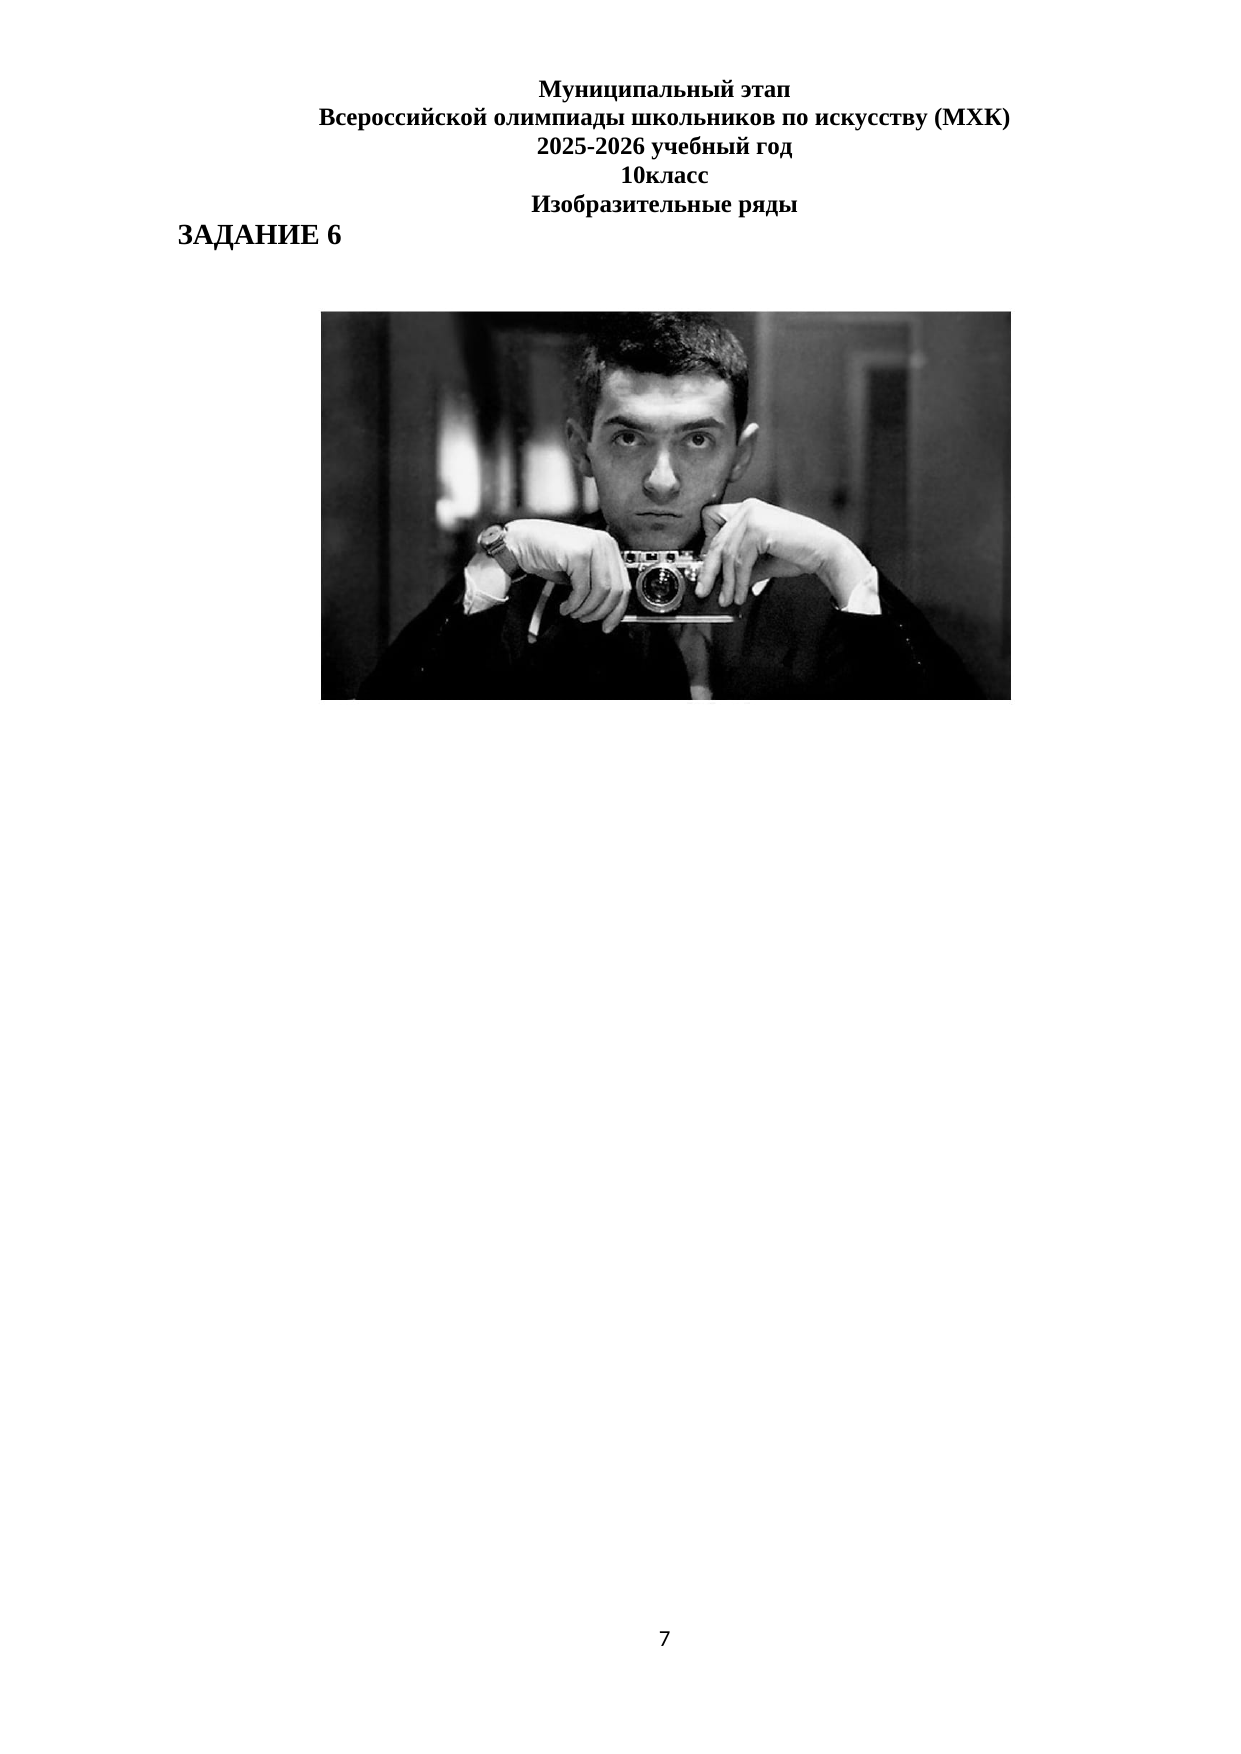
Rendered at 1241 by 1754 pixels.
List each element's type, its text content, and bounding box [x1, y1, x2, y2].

text ЗАДАНИЕ 6 [177, 217, 1152, 251]
picture [301, 296, 1028, 723]
